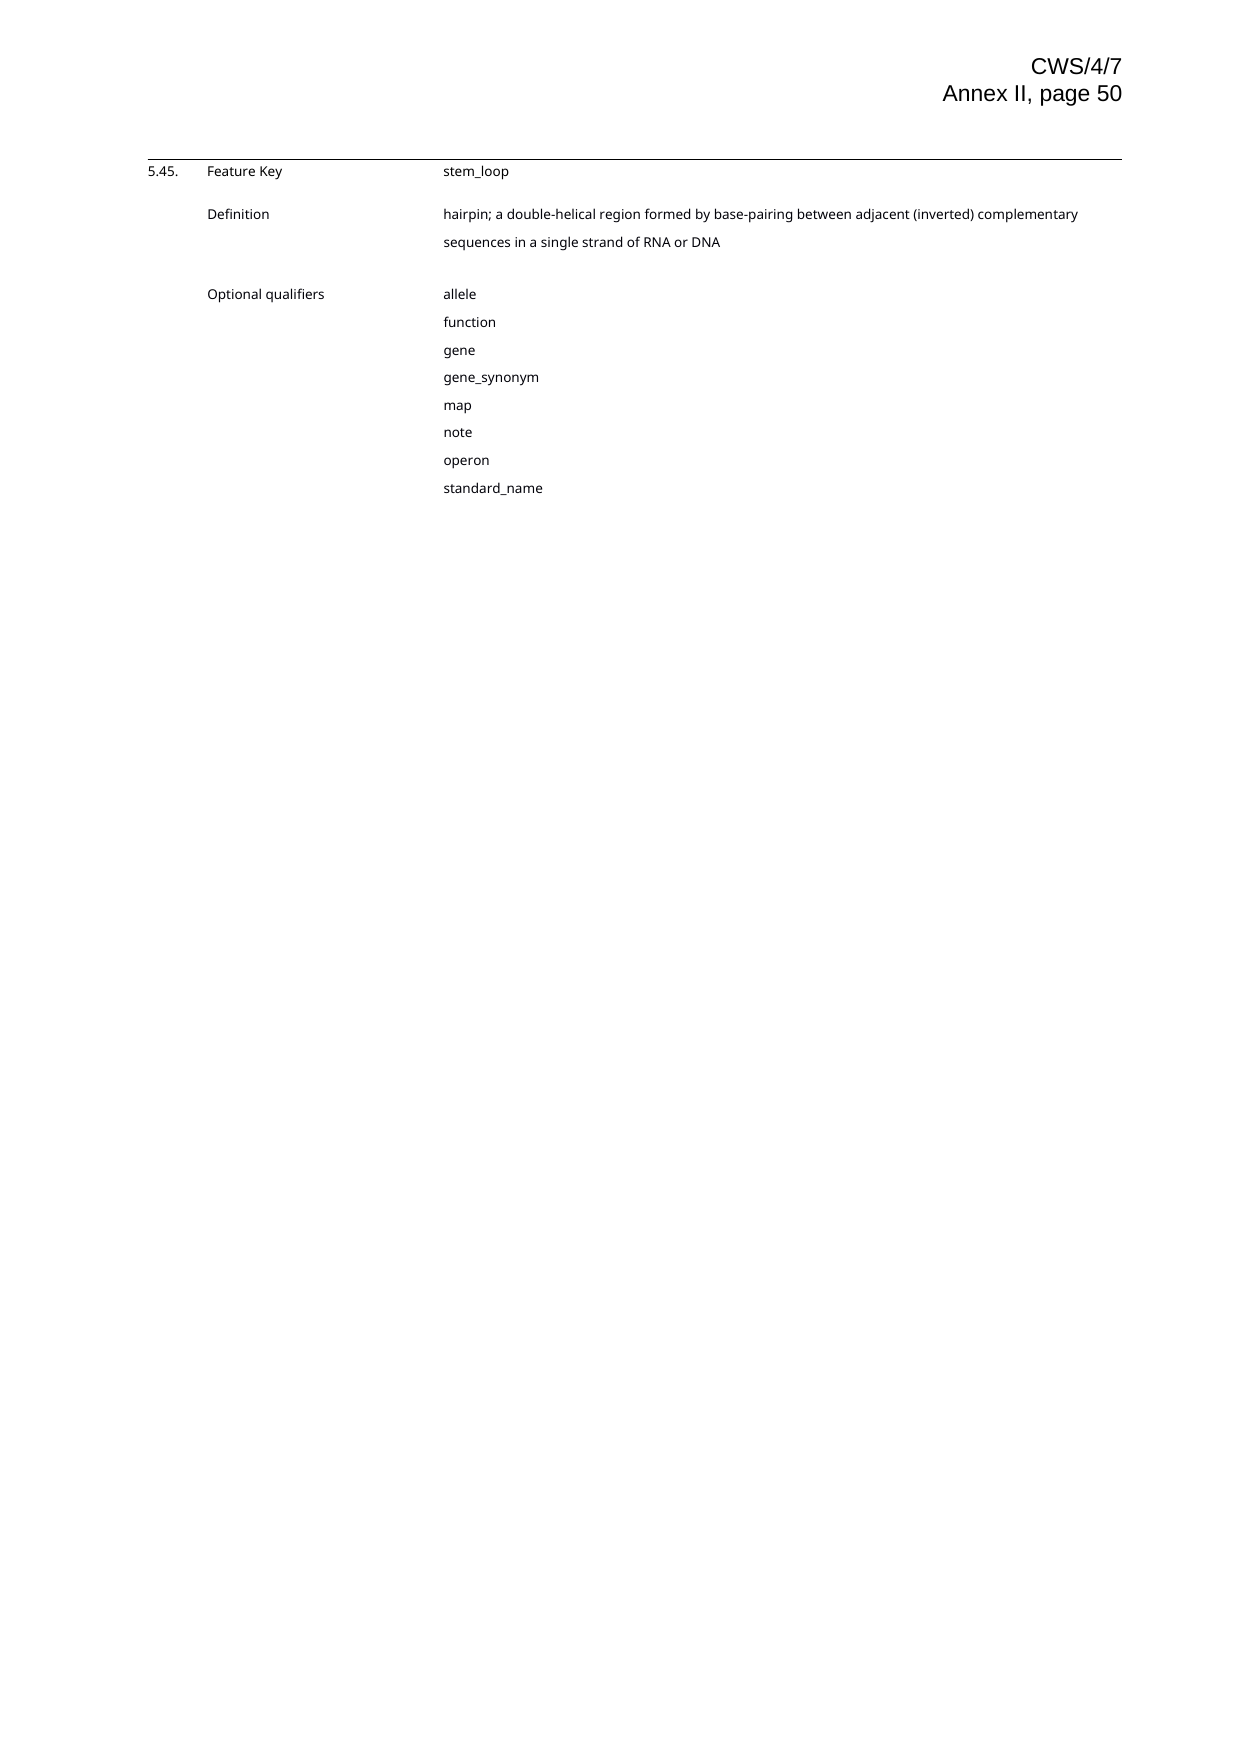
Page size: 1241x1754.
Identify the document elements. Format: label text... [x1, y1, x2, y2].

list 5.45. Feature Key stem_loop [148, 160, 1122, 180]
text map [443, 396, 1122, 414]
text Optional qualifiers allele [207, 285, 1122, 304]
text gene [443, 341, 1122, 359]
text function [443, 313, 1122, 331]
text standard_name [443, 478, 1122, 497]
text operon [443, 451, 1122, 469]
text note [443, 423, 1122, 442]
text gene_synonym [443, 368, 1122, 387]
text Definition hairpin; a double-helical region formed by base-pairing between adjacent (inverted) complementary sequences in a single strand of RNA or DNA [207, 205, 1122, 251]
